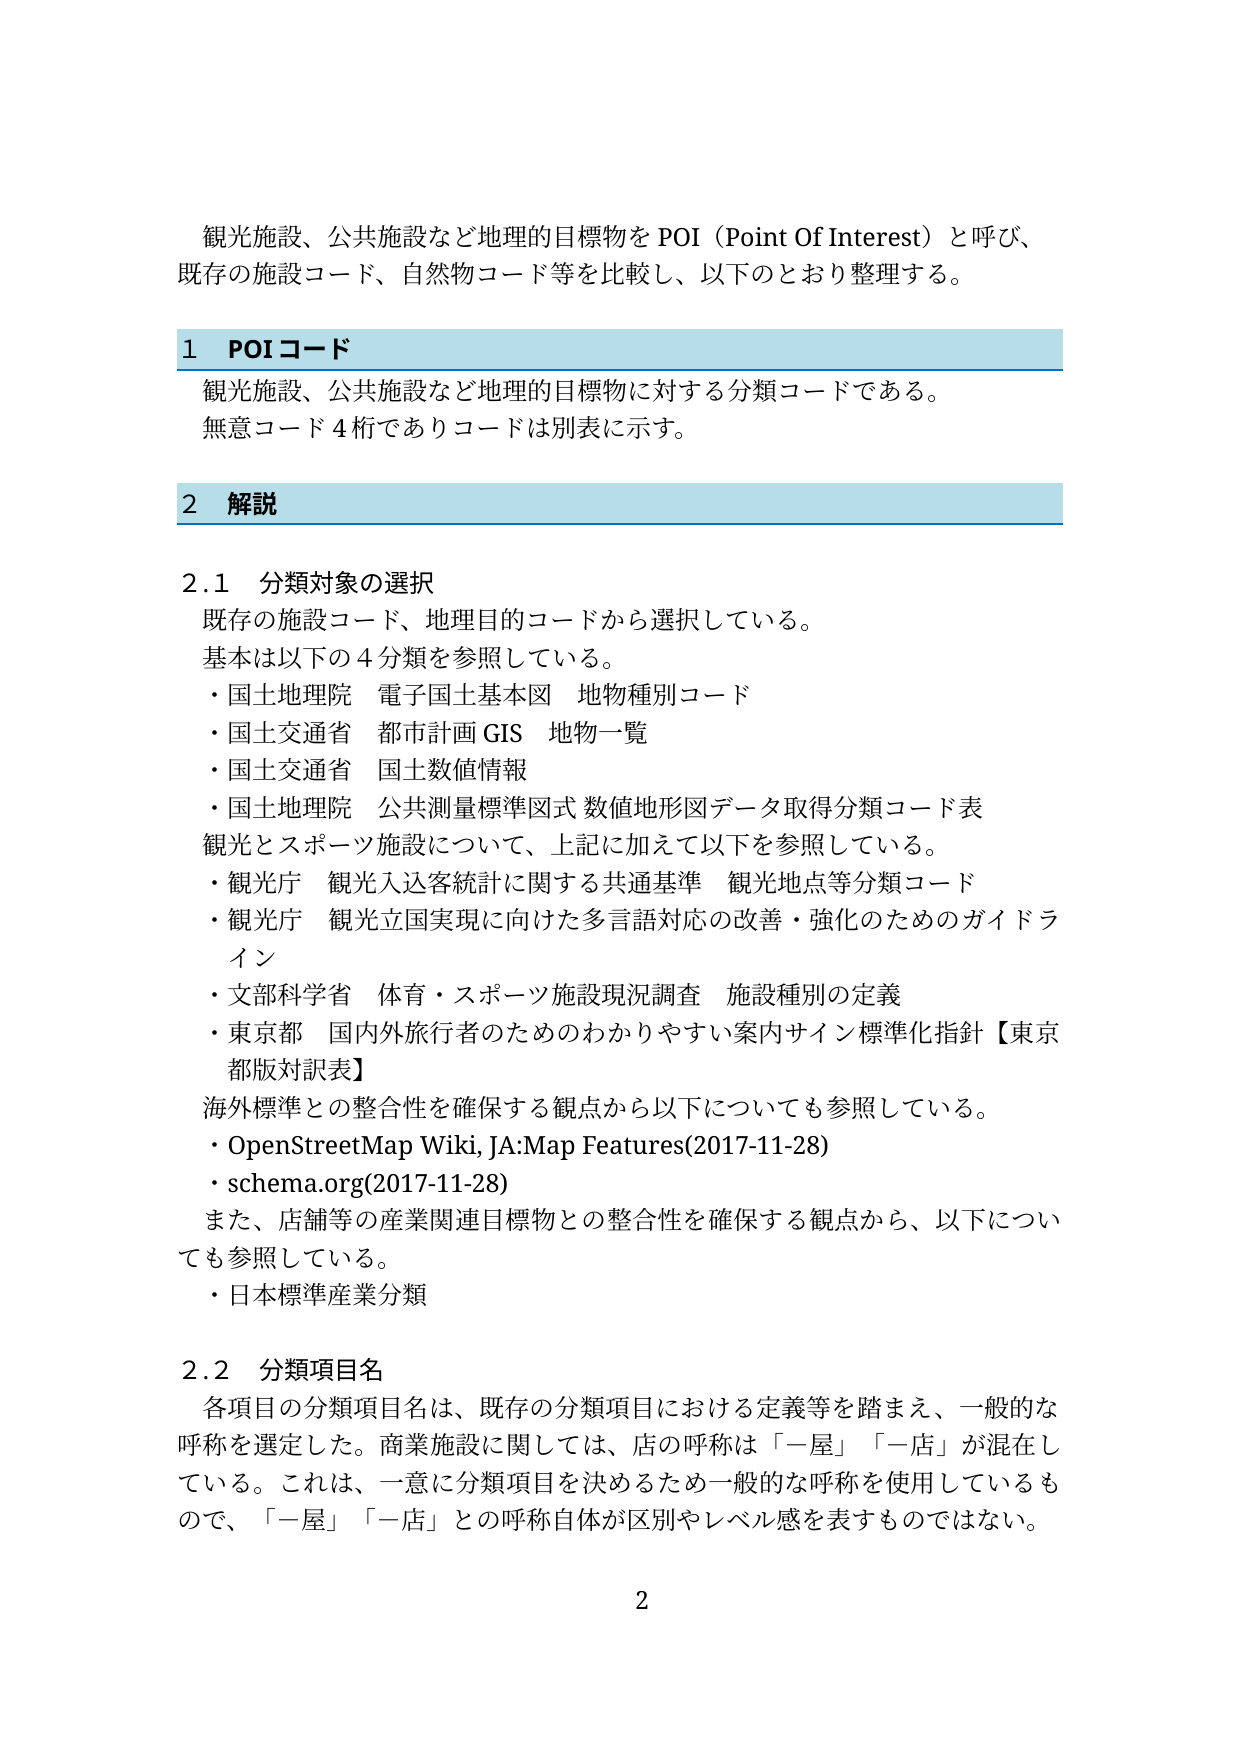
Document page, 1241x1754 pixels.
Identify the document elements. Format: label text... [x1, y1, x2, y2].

text 既存の施設コード、地理目的コードから選択している。 [177, 600, 1063, 638]
text 海外標準との整合性を確保する観点から以下についても参照している。 [177, 1088, 1063, 1125]
text また、店舗等の産業関連目標物との整合性を確保する観点から、以下についても参照している。 [177, 1200, 1063, 1275]
subtitle 解説 [177, 483, 1063, 523]
text 観光とスポーツ施設について、上記に加えて以下を参照している。 [177, 825, 1063, 863]
subtitle 分類項目名 [177, 1350, 1063, 1388]
text ・国土地理院 公共測量標準図式 数値地形図データ取得分類コード表 [177, 788, 1063, 825]
text ・観光庁 観光入込客統計に関する共通基準 観光地点等分類コード [177, 863, 1063, 900]
text 基本は以下の４分類を参照している。 [177, 638, 1063, 675]
text ・東京都 国内外旅行者のためのわかりやすい案内サイン標準化指針【東京都版対訳表】 [202, 1013, 1063, 1088]
text 無意コード4桁でありコードは別表に示す。 [177, 408, 1063, 446]
text ・日本標準産業分類 [177, 1275, 1063, 1313]
text ・文部科学省 体育・スポーツ施設現況調査 施設種別の定義 [177, 975, 1063, 1013]
text ・観光庁 観光立国実現に向けた多言語対応の改善・強化のためのガイドライン [202, 900, 1063, 975]
subtitle POIコード [177, 329, 1063, 369]
text ・国土交通省 都市計画GIS 地物一覧 [177, 713, 1063, 750]
text ・schema.org(2017-11-28) [177, 1163, 1063, 1200]
text ・OpenStreetMap Wiki, JA:Map Features(2017-11-28) [177, 1125, 1063, 1163]
text 各項目の分類項目名は、既存の分類項目における定義等を踏まえ、一般的な呼称を選定した。商業施設に関しては、店の呼称は「－屋」「－店」が混在している。これは、一意に分類項目を決めるため一般的な呼称を使用しているもので、「－屋」「－店」との呼称自体が区別やレベル感を表すものではない。 [177, 1388, 1063, 1538]
text 観光施設、公共施設など地理的目標物に対する分類コードである。 [177, 371, 1063, 408]
text 観光施設、公共施設など地理的目標物をPOI（Point Of Interest）と呼び、既存の施設コード、自然物コード等を比較し、以下のとおり整理する。 [177, 217, 1063, 292]
subtitle 分類対象の選択 [177, 563, 1063, 600]
text ・国土地理院 電子国土基本図 地物種別コード [177, 675, 1063, 713]
text ・国土交通省 国土数値情報 [177, 750, 1063, 788]
